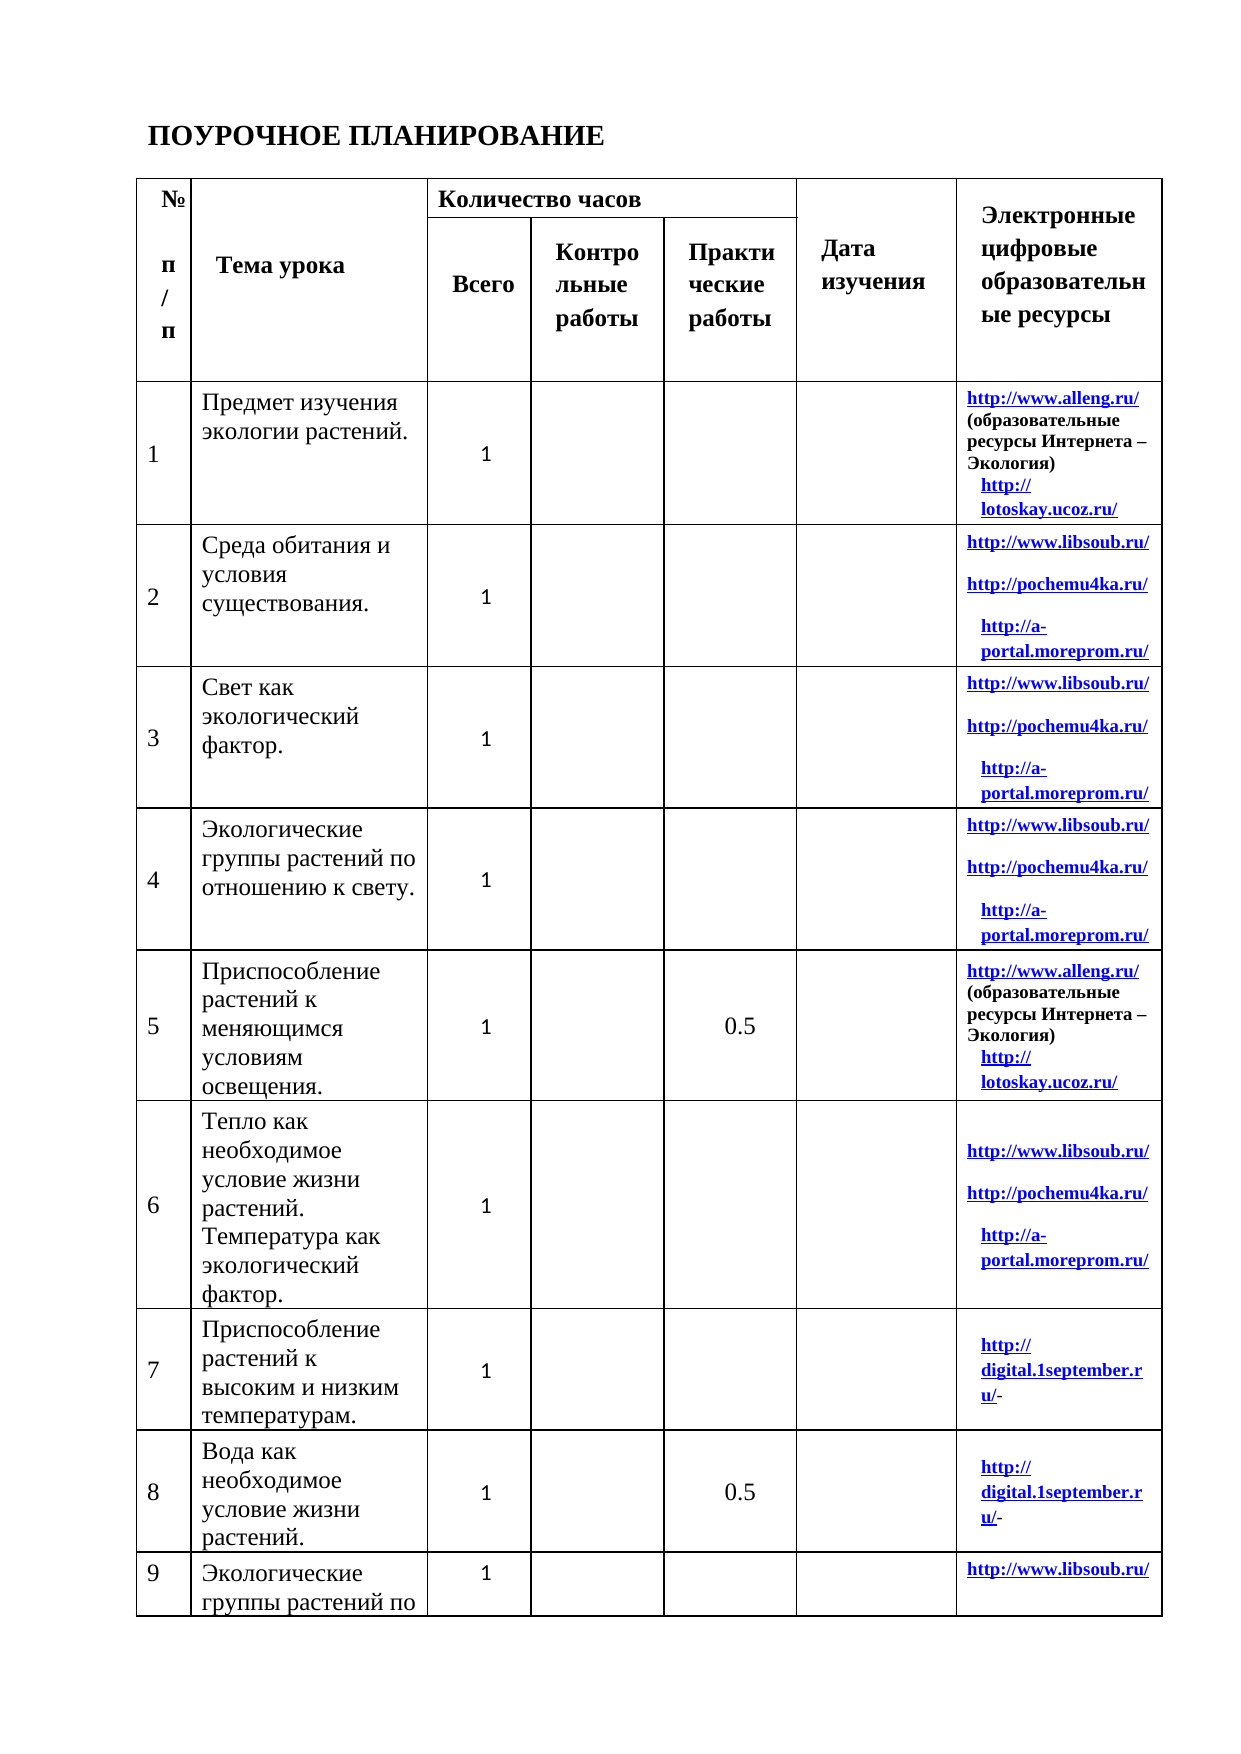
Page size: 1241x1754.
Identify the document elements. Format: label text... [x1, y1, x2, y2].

table_cell Экологические группы растений по отношению к свету. [192, 809, 427, 949]
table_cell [957, 1553, 1161, 1615]
table_cell 6 [137, 1101, 190, 1308]
table_cell http://www.alleng.ru/ (образовательные ресурсы Интернета – Экология) http://lotoskay.ucoz.ru/ [957, 382, 1161, 524]
table_cell Контрольные работы [532, 218, 663, 381]
table_cell http://digital.1september.ru/- [957, 1431, 1161, 1551]
table_cell 1 [428, 1101, 530, 1308]
table_cell [532, 809, 663, 949]
table_cell [665, 525, 796, 666]
table_cell 4 [137, 809, 190, 949]
table_cell [665, 1101, 796, 1308]
table_cell [797, 1431, 956, 1551]
table_cell [797, 809, 956, 949]
table_header № п/п [137, 179, 190, 381]
table_cell 1 [137, 382, 190, 524]
table_cell Предмет изучения экологии растений. [192, 382, 427, 524]
table_cell [532, 1431, 663, 1551]
table_cell 9 [137, 1553, 190, 1615]
table_cell [797, 667, 956, 807]
table_cell 1 [428, 1553, 530, 1615]
table_cell [797, 382, 956, 524]
table_cell Всего [428, 218, 530, 381]
table_cell 1 [428, 1309, 530, 1429]
table_cell 8 [137, 1431, 190, 1551]
table_cell [532, 1553, 663, 1615]
table_cell Тепло как необходимое условие жизни растений. Температура как экологический фактор. [192, 1101, 427, 1308]
table_cell 2 [137, 525, 190, 666]
table_header Электронные цифровые образовательные ресурсы [957, 179, 1161, 381]
table_header Количество часов [428, 179, 796, 217]
table_cell 1 [428, 809, 530, 949]
table_cell [797, 1309, 956, 1429]
table_cell 1 [428, 667, 530, 807]
table_cell [665, 809, 796, 949]
table_cell [532, 1309, 663, 1429]
table_cell [532, 382, 663, 524]
table_cell 7 [137, 1309, 190, 1429]
table_header Тема урока [192, 179, 427, 381]
table_cell Приспособление растений к высоким и низким температурам. [192, 1309, 427, 1429]
table_cell [797, 1553, 956, 1615]
table_cell http://www.alleng.ru/ (образовательные ресурсы Интернета – Экология) http://lotoskay.ucoz.ru/ [957, 951, 1161, 1099]
table_cell http://www.libsoub.ru/ http://pochemu4ka.ru/ http://a-portal.moreprom.ru/ [957, 1101, 1161, 1308]
text ПОУРОЧНОЕ ПЛАНИРОВАНИЕ [148, 118, 1152, 152]
table_cell Практические работы [665, 218, 796, 381]
table_cell [532, 525, 663, 666]
table_cell http://www.libsoub.ru/ http://pochemu4ka.ru/ http://a-portal.moreprom.ru/ [957, 809, 1161, 949]
table_cell http://digital.1september.ru/- [957, 1309, 1161, 1429]
table_cell [797, 1101, 956, 1308]
table_cell Вода как необходимое условие жизни растений. [192, 1431, 427, 1551]
table_cell [532, 1101, 663, 1308]
table_cell http://www.libsoub.ru/ http://pochemu4ka.ru/ http://a-portal.moreprom.ru/ [957, 667, 1161, 807]
table_cell http://www.libsoub.ru/ http://pochemu4ka.ru/ http://a-portal.moreprom.ru/ [957, 525, 1161, 666]
table_cell [532, 667, 663, 807]
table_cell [192, 1553, 427, 1615]
table_cell 0.5 [665, 951, 796, 1099]
table_cell Приспособление растений к меняющимся условиям освещения. [192, 951, 427, 1099]
table_cell [797, 951, 956, 1099]
table_header Дата изучения [797, 179, 956, 381]
table_cell 1 [428, 1431, 530, 1551]
table_cell [665, 382, 796, 524]
table_cell [665, 1553, 796, 1615]
table_cell Свет как экологический фактор. [192, 667, 427, 807]
table_cell 1 [428, 951, 530, 1099]
table_cell 5 [137, 951, 190, 1099]
table_cell [532, 951, 663, 1099]
table_cell [665, 667, 796, 807]
table_cell 1 [428, 525, 530, 666]
table_cell [665, 1309, 796, 1429]
table_cell 3 [137, 667, 190, 807]
table_cell 1 [428, 382, 530, 524]
table_cell Среда обитания и условия существования. [192, 525, 427, 666]
table_cell [797, 525, 956, 666]
table_cell 0.5 [665, 1431, 796, 1551]
